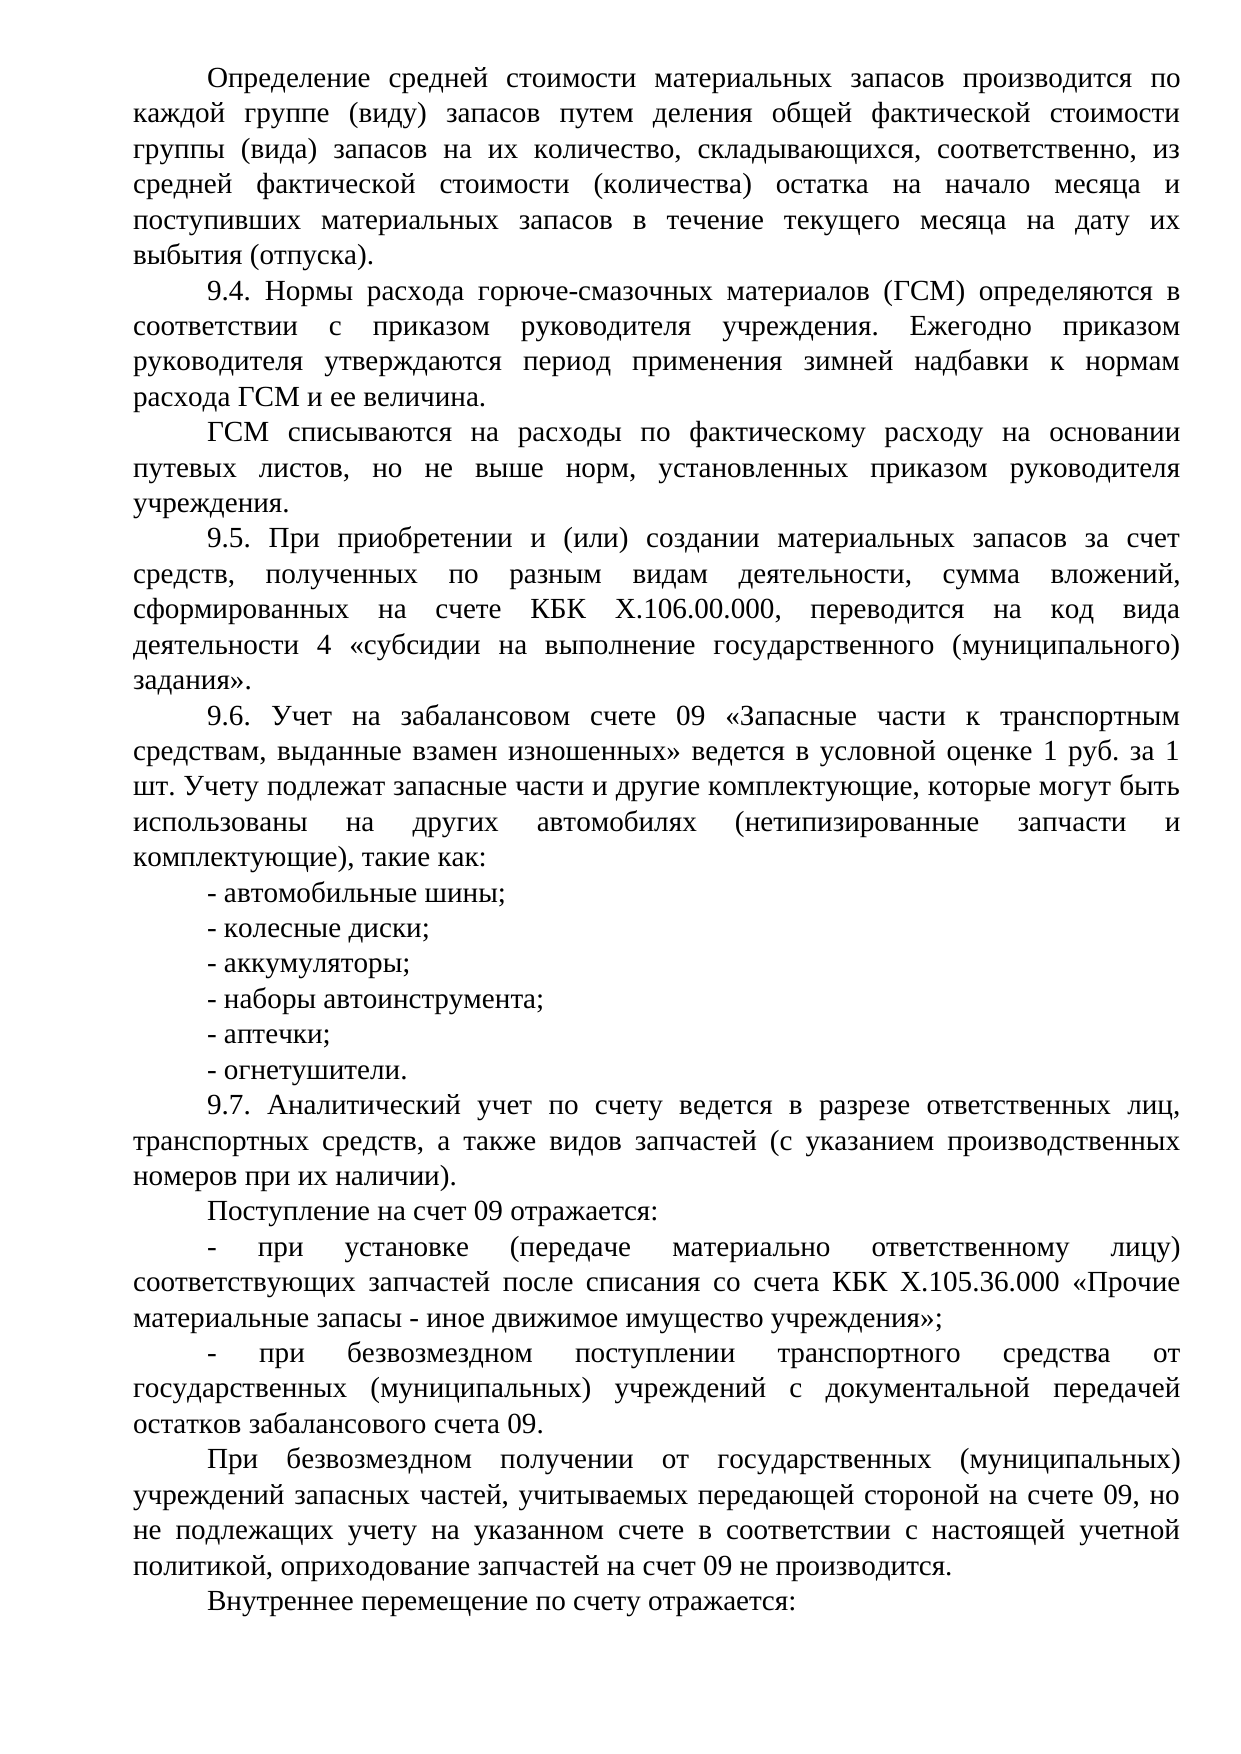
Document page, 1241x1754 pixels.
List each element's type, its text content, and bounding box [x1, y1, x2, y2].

list Учет на забалансовом счете 09 «Запасные части к транспортным средствам, выданные взамен изношенных» ведется в условной оценке 1 руб. за 1 шт. Учету подлежат запасные части и другие комплектующие, которые могут быть использованы на других автомобилях (нетипизированные запчасти и комплектующие), такие как: [133, 697, 1181, 874]
list - аптечки; [133, 1015, 1181, 1051]
list Определение средней стоимости материальных запасов производится по каждой группе (виду) запасов путем деления общей фактической стоимости группы (вида) запасов на их количество, складывающихся, соответственно, из средней фактической стоимости (количества) остатка на начало месяца и поступивших материальных запасов в течение текущего месяца на дату их выбытия (отпуска). [133, 59, 1181, 272]
list - при установке (передаче материально ответственному лицу) соответствующих запчастей после списания со счета КБК Х.105.36.000 «Прочие материальные запасы - иное движимое имущество учреждения»; [133, 1228, 1181, 1334]
list - автомобильные шины; [133, 874, 1181, 909]
list - наборы автоинструмента; [133, 980, 1181, 1015]
list - огнетушители. [133, 1051, 1181, 1086]
list - аккумуляторы; [133, 944, 1181, 980]
list При приобретении и (или) создании материальных запасов за счет средств, полученных по разным видам деятельности, сумма вложений, сформированных на счете КБК Х.106.00.000, переводится на код вида деятельности 4 «субсидии на выполнение государственного (муниципального) задания». [133, 519, 1181, 697]
list Нормы расхода горюче-смазочных материалов (ГСМ) определяются в соответствии с приказом руководителя учреждения. Ежегодно приказом руководителя утверждаются период применения зимней надбавки к нормам расхода ГСМ и ее величина. [133, 272, 1181, 413]
list - при безвозмездном поступлении транспортного средства от государственных (муниципальных) учреждений с документальной передачей остатков забалансового счета 09. [133, 1334, 1181, 1440]
text Внутреннее перемещение по счету отражается: [133, 1582, 1181, 1617]
text Поступление на счет 09 отражается: [133, 1192, 1181, 1228]
list ГСМ списываются на расходы по фактическому расходу на основании путевых листов, но не выше норм, установленных приказом руководителя учреждения. [133, 413, 1181, 519]
list - колесные диски; [133, 909, 1181, 944]
text При безвозмездном получении от государственных (муниципальных) учреждений запасных частей, учитываемых передающей стороной на счете 09, но не подлежащих учету на указанном счете в соответствии с настоящей учетной политикой, оприходование запчастей на счет 09 не производится. [133, 1440, 1181, 1582]
text 9.7. Аналитический учет по счету ведется в разрезе ответственных лиц, транспортных средств, а также видов запчастей (с указанием производственных номеров при их наличии). [133, 1086, 1181, 1192]
